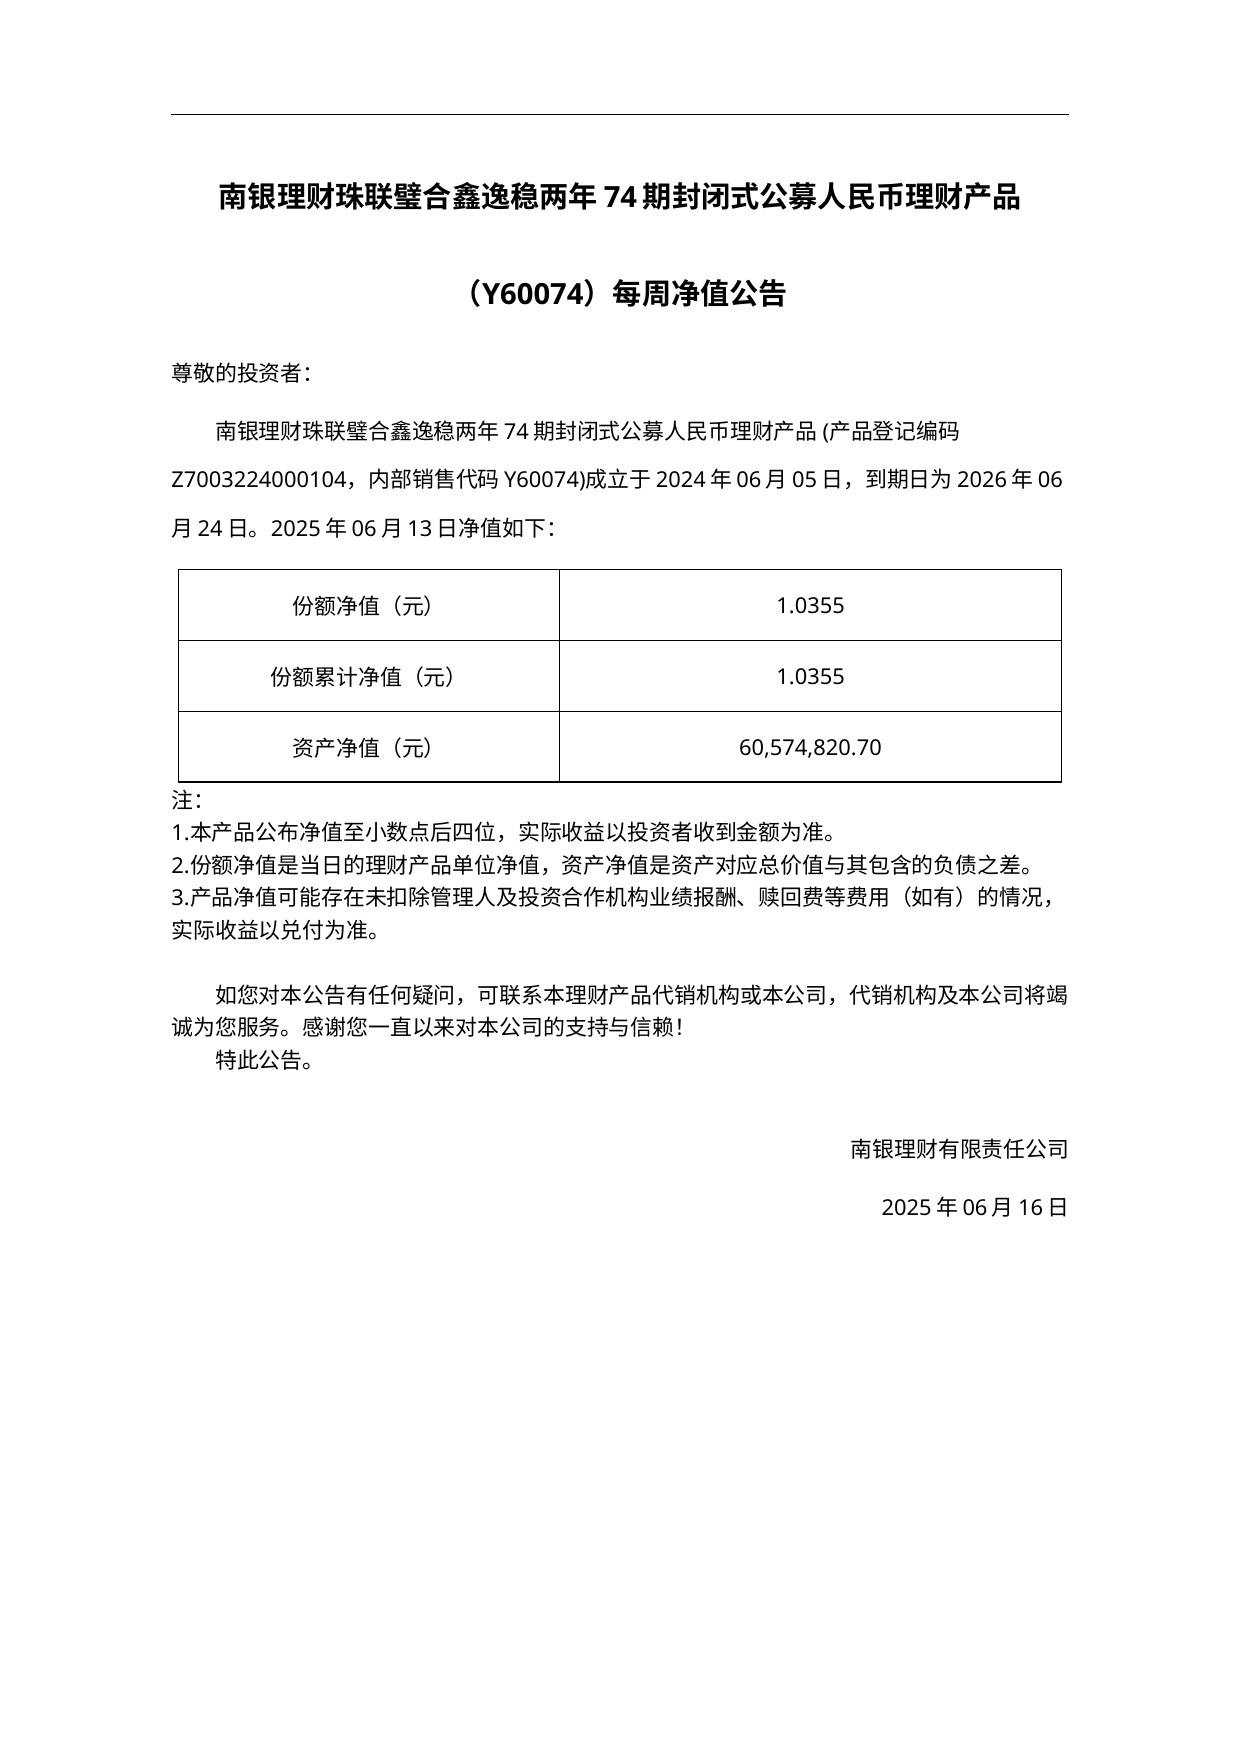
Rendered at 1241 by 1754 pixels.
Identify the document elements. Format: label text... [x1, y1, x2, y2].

table_header 1.0355 [560, 570, 1061, 640]
text 特此公告。 [171, 1042, 1069, 1075]
text 1.本产品公布净值至小数点后四位，实际收益以投资者收到金额为准。 [171, 815, 1069, 847]
table_cell 资产净值（元） [179, 712, 559, 781]
text 南银理财有限责任公司 [171, 1132, 1069, 1164]
text 南银理财珠联璧合鑫逸稳两年74期封闭式公募人民币理财产品 (产品登记编码Z7003224000104，内部销售代码Y60074)成立于2024年06月05日，到期日为2026年06月24日。2025年06月13日净值如下： [171, 413, 1069, 543]
text 2.份额净值是当日的理财产品单位净值，资产净值是资产对应总价值与其包含的负债之差。 [171, 847, 1069, 880]
text 3.产品净值可能存在未扣除管理人及投资合作机构业绩报酬、赎回费等费用（如有）的情况，实际收益以兑付为准。 [171, 880, 1069, 945]
table_cell 1.0355 [560, 641, 1061, 711]
table_cell 份额累计净值（元） [179, 641, 559, 711]
text 注： [171, 782, 1069, 815]
table_header 份额净值（元） [179, 570, 559, 640]
text 2025年06月16日 [171, 1190, 1069, 1222]
text 尊敬的投资者： [171, 355, 1069, 388]
table_cell 60,574,820.70 [560, 712, 1061, 781]
text 如您对本公告有任何疑问，可联系本理财产品代销机构或本公司，代销机构及本公司将竭诚为您服务。感谢您一直以来对本公司的支持与信赖！ [171, 977, 1069, 1042]
text 南银理财珠联璧合鑫逸稳两年74期封闭式公募人民币理财产品（Y60074）每周净值公告 [171, 162, 1069, 324]
